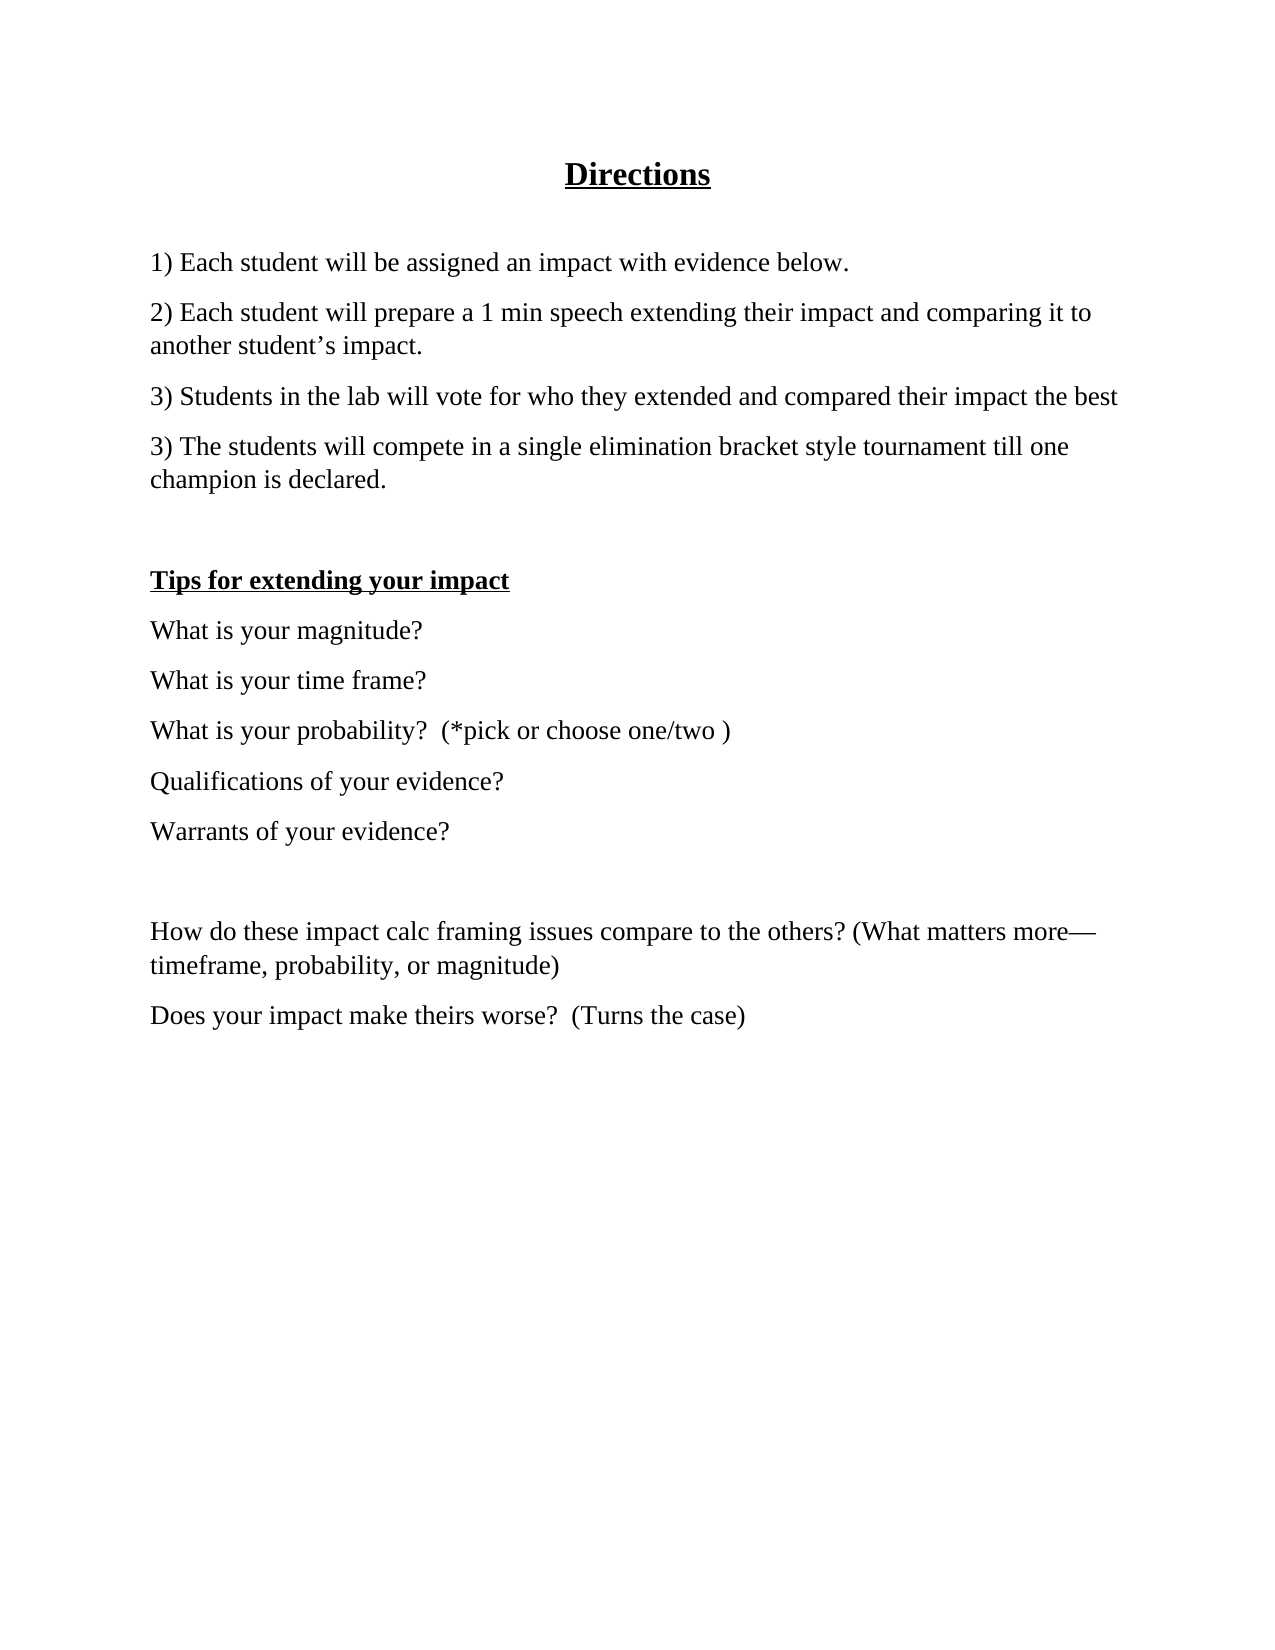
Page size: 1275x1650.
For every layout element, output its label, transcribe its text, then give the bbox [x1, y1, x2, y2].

text How do these impact calc framing issues compare to the others? (What matters more—timeframe, probability, or magnitude) [150, 915, 1125, 980]
text Qualifications of your evidence? [150, 765, 1125, 796]
text Does your impact make theirs worse? (Turns the case) [150, 999, 1125, 1030]
subtitle Directions [150, 154, 1125, 192]
text Warrants of your evidence? [150, 815, 1125, 846]
text 3) The students will compete in a single elimination bracket style tournament till one champion is declared. [150, 430, 1125, 494]
text What is your magnitude? [150, 614, 1125, 645]
text 3) Students in the lab will vote for who they extended and compared their impact the best [150, 380, 1125, 411]
text What is your probability? (*pick or choose one/two ) [150, 714, 1125, 746]
text 2) Each student will prepare a 1 min speech extending their impact and comparing it to another student’s impact. [150, 296, 1125, 361]
text 1) Each student will be assigned an impact with evidence below. [150, 246, 1125, 277]
text What is your time frame? [150, 664, 1125, 695]
text Tips for extending your impact [150, 564, 1125, 595]
